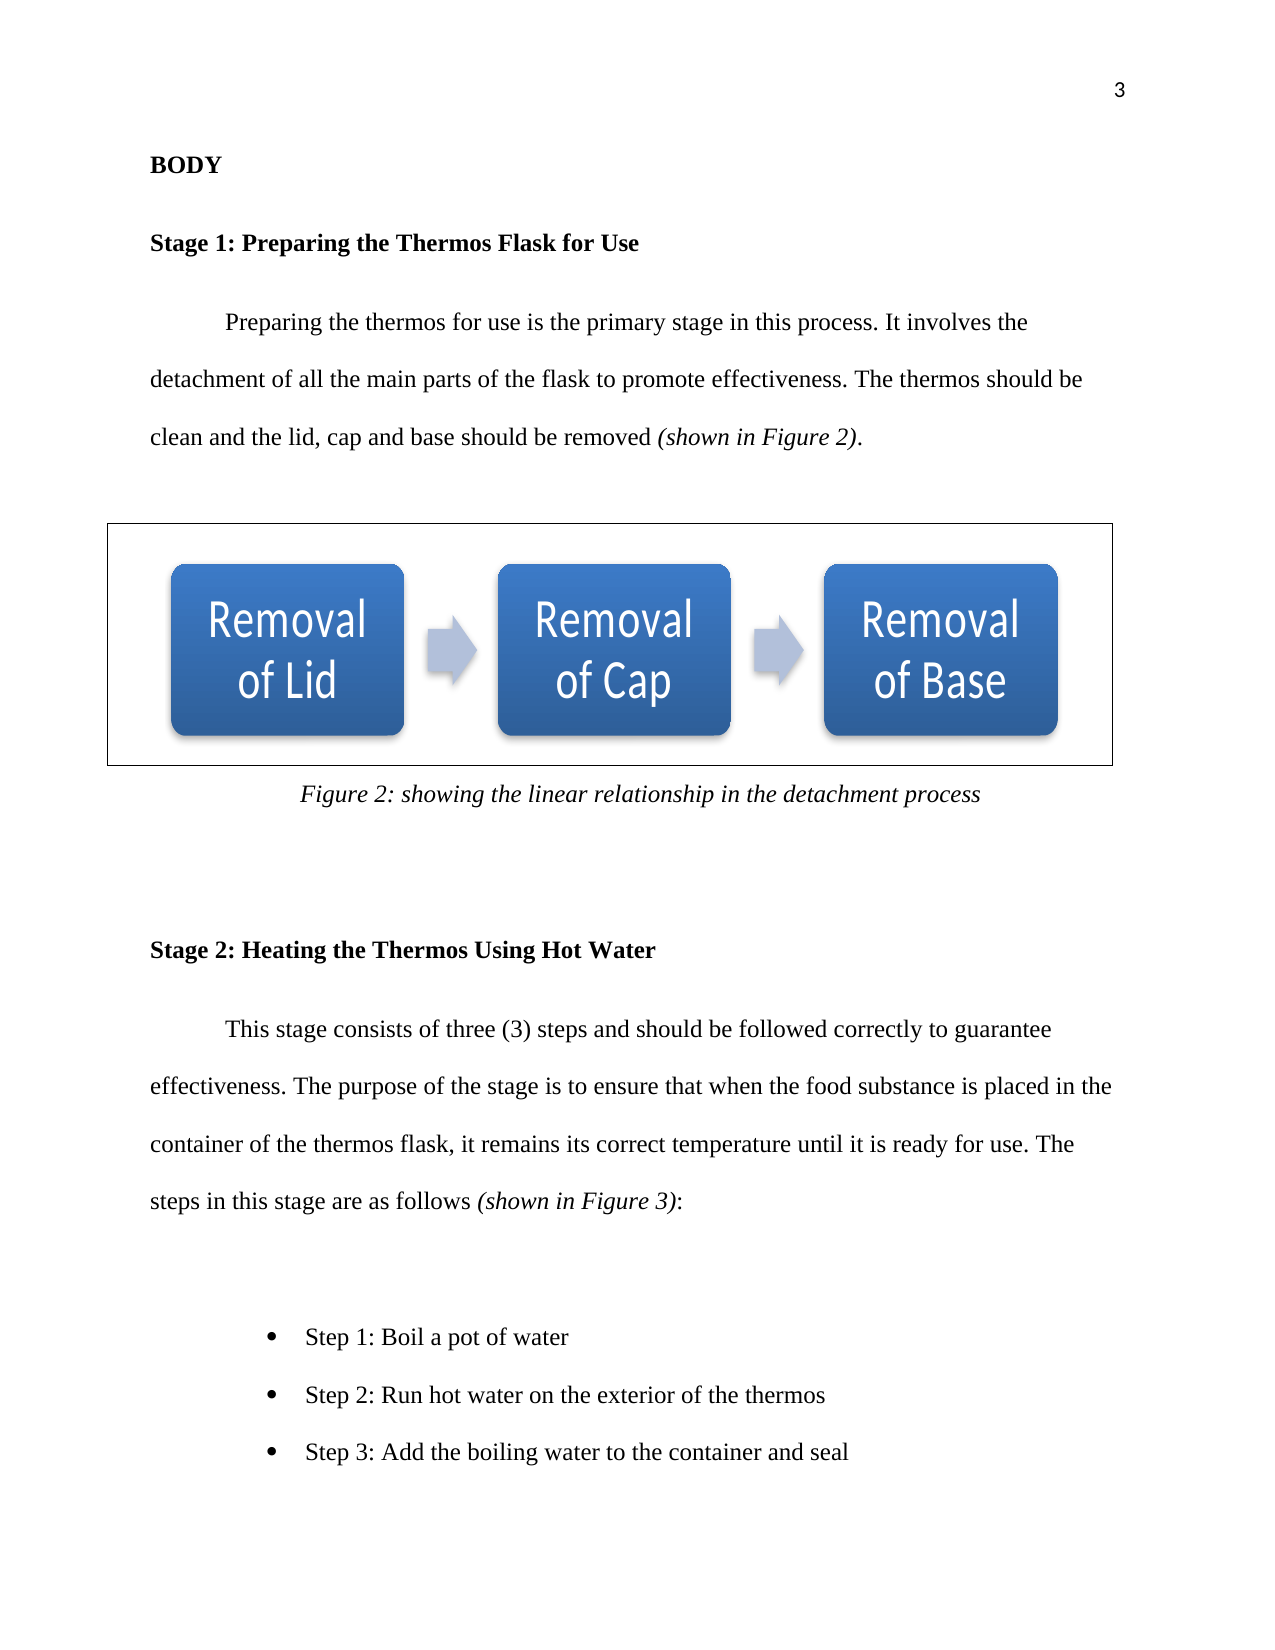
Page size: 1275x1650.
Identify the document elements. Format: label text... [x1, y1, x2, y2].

list Step 2: Run hot water on the exterior of the thermos [267, 1380, 1125, 1408]
text BODY [150, 150, 1125, 179]
text Figure 2: showing the linear relationship in the detachment process [150, 500, 1125, 808]
list Step 1: Boil a pot of water [267, 1322, 1125, 1351]
text This stage consists of three (3) steps and should be followed correctly to guarantee effectiveness. The purpose of the stage is to ensure that when the food substance is placed in the container of the thermos flask, it remains its correct temperature until it is ready for use. The steps in this stage are as follows (shown in Figure 3): [150, 1014, 1125, 1215]
list Step 3: Add the boiling water to the container and seal [267, 1437, 1125, 1466]
text Stage 2: Heating the Thermos Using Hot Water [150, 936, 1125, 964]
text Preparing the thermos for use is the primary stage in this process. It involves the detachment of all the main parts of the flask to promote effectiveness. The thermos should be clean and the lid, cap and base should be removed (shown in Figure 2). [150, 307, 1125, 450]
text Stage 1: Preparing the Thermos Flask for Use [150, 228, 1125, 257]
